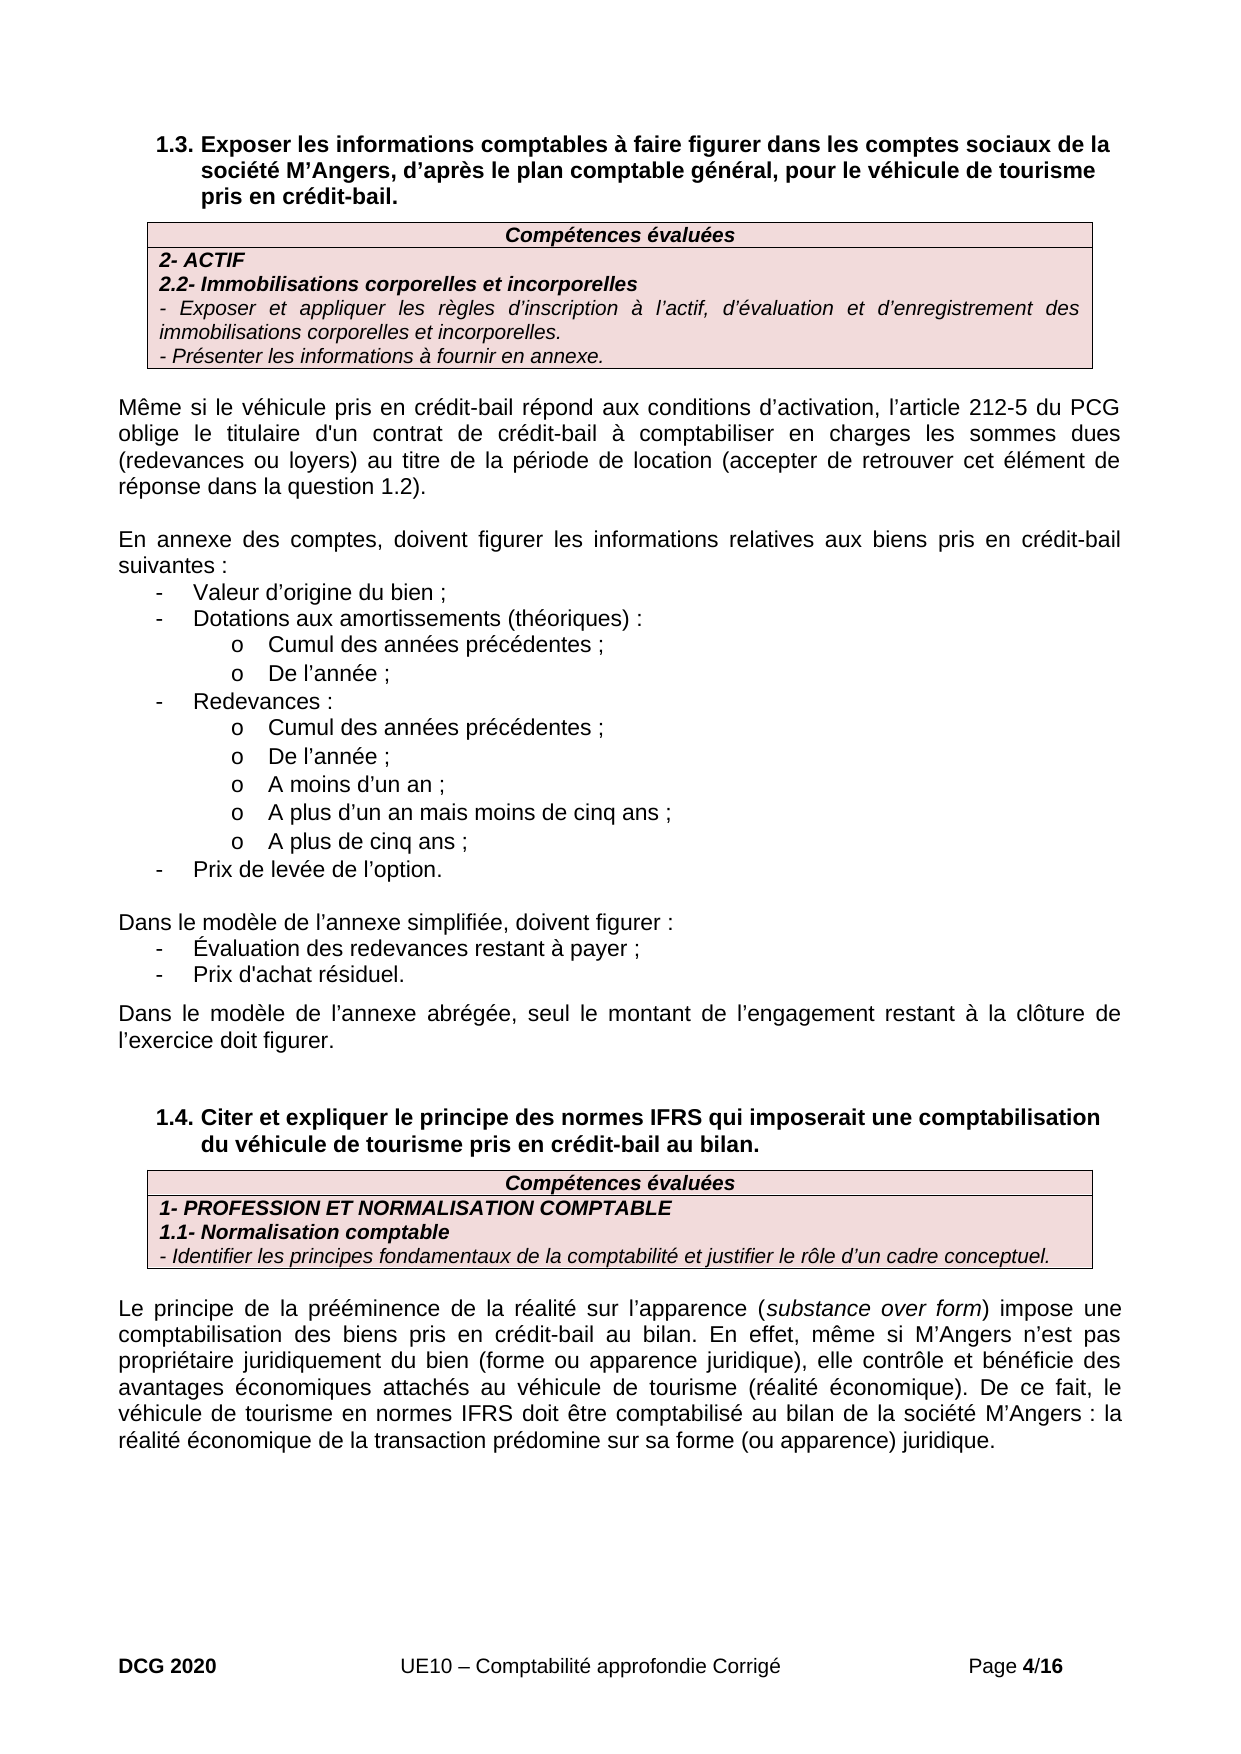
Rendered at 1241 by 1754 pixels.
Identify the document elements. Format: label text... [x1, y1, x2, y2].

text Le principe de la prééminence de la réalité sur l’apparence (substance over form) impose une comptabilisation des biens pris en crédit-bail au bilan. En effet, même si M’Angers n’est pas propriétaire juridiquement du bien (forme ou apparence juridique), elle contrôle et bénéficie des avantages économiques attachés au véhicule de tourisme (réalité économique). De ce fait, le véhicule de tourisme en normes IFRS doit être comptabilisé au bilan de la société M’Angers : la réalité économique de la transaction prédomine sur sa forme (ou apparence) juridique. [118, 1295, 1122, 1453]
list A moins d’un an ; [230, 771, 1122, 799]
list De l’année ; [230, 659, 1122, 688]
list Prix d'achat résiduel. [155, 961, 1122, 988]
list Évaluation des redevances restant à payer ; [155, 935, 1122, 961]
list A plus d’un an mais moins de cinq ans ; [230, 799, 1122, 828]
text Même si le véhicule pris en crédit-bail répond aux conditions d’activation, l’article 212-5 du PCG oblige le titulaire d'un contrat de crédit-bail à comptabiliser en charges les sommes dues (redevances ou loyers) au titre de la période de location (accepter de retrouver cet élément de réponse dans la question 1.2). [118, 394, 1122, 499]
list Prix de levée de l’option. [155, 856, 1122, 882]
list Cumul des années précédentes ; [230, 714, 1122, 743]
table_cell 1- PROFESSION ET NORMALISATION COMPTABLE 1.1- Normalisation comptable - Identifier les principes fondamentaux de la comptabilité et justifier le rôle d’un cadre conceptuel. [148, 1196, 1092, 1267]
list De l’année ; [230, 743, 1122, 771]
table_header Compétences évaluées [148, 223, 1092, 247]
list A plus de cinq ans ; [230, 828, 1122, 856]
list Exposer les informations comptables à faire figurer dans les comptes sociaux de la société M’Angers, d’après le plan comptable général, pour le véhicule de tourisme pris en crédit-bail. [156, 131, 1122, 210]
list Redevances : [155, 688, 1122, 714]
table_cell 2- ACTIF 2.2- Immobilisations corporelles et incorporelles - Exposer et appliquer les règles d’inscription à l’actif, d’évaluation et d’enregistrement des immobilisations corporelles et incorporelles. - Présenter les informations à fournir en annexe. [148, 248, 1092, 368]
list Dotations aux amortissements (théoriques) : [155, 605, 1122, 631]
list Cumul des années précédentes ; [230, 631, 1122, 659]
text En annexe des comptes, doivent figurer les informations relatives aux biens pris en crédit-bail suivantes : [118, 526, 1122, 578]
table_header Compétences évaluées [148, 1171, 1092, 1194]
text Dans le modèle de l’annexe abrégée, seul le montant de l’engagement restant à la clôture de l’exercice doit figurer. [118, 1000, 1122, 1053]
list Valeur d’origine du bien ; [155, 578, 1122, 605]
list Citer et expliquer le principe des normes IFRS qui imposerait une comptabilisation du véhicule de tourisme pris en crédit-bail au bilan. [156, 1104, 1122, 1157]
text Dans le modèle de l’annexe simplifiée, doivent figurer : [118, 909, 1122, 935]
